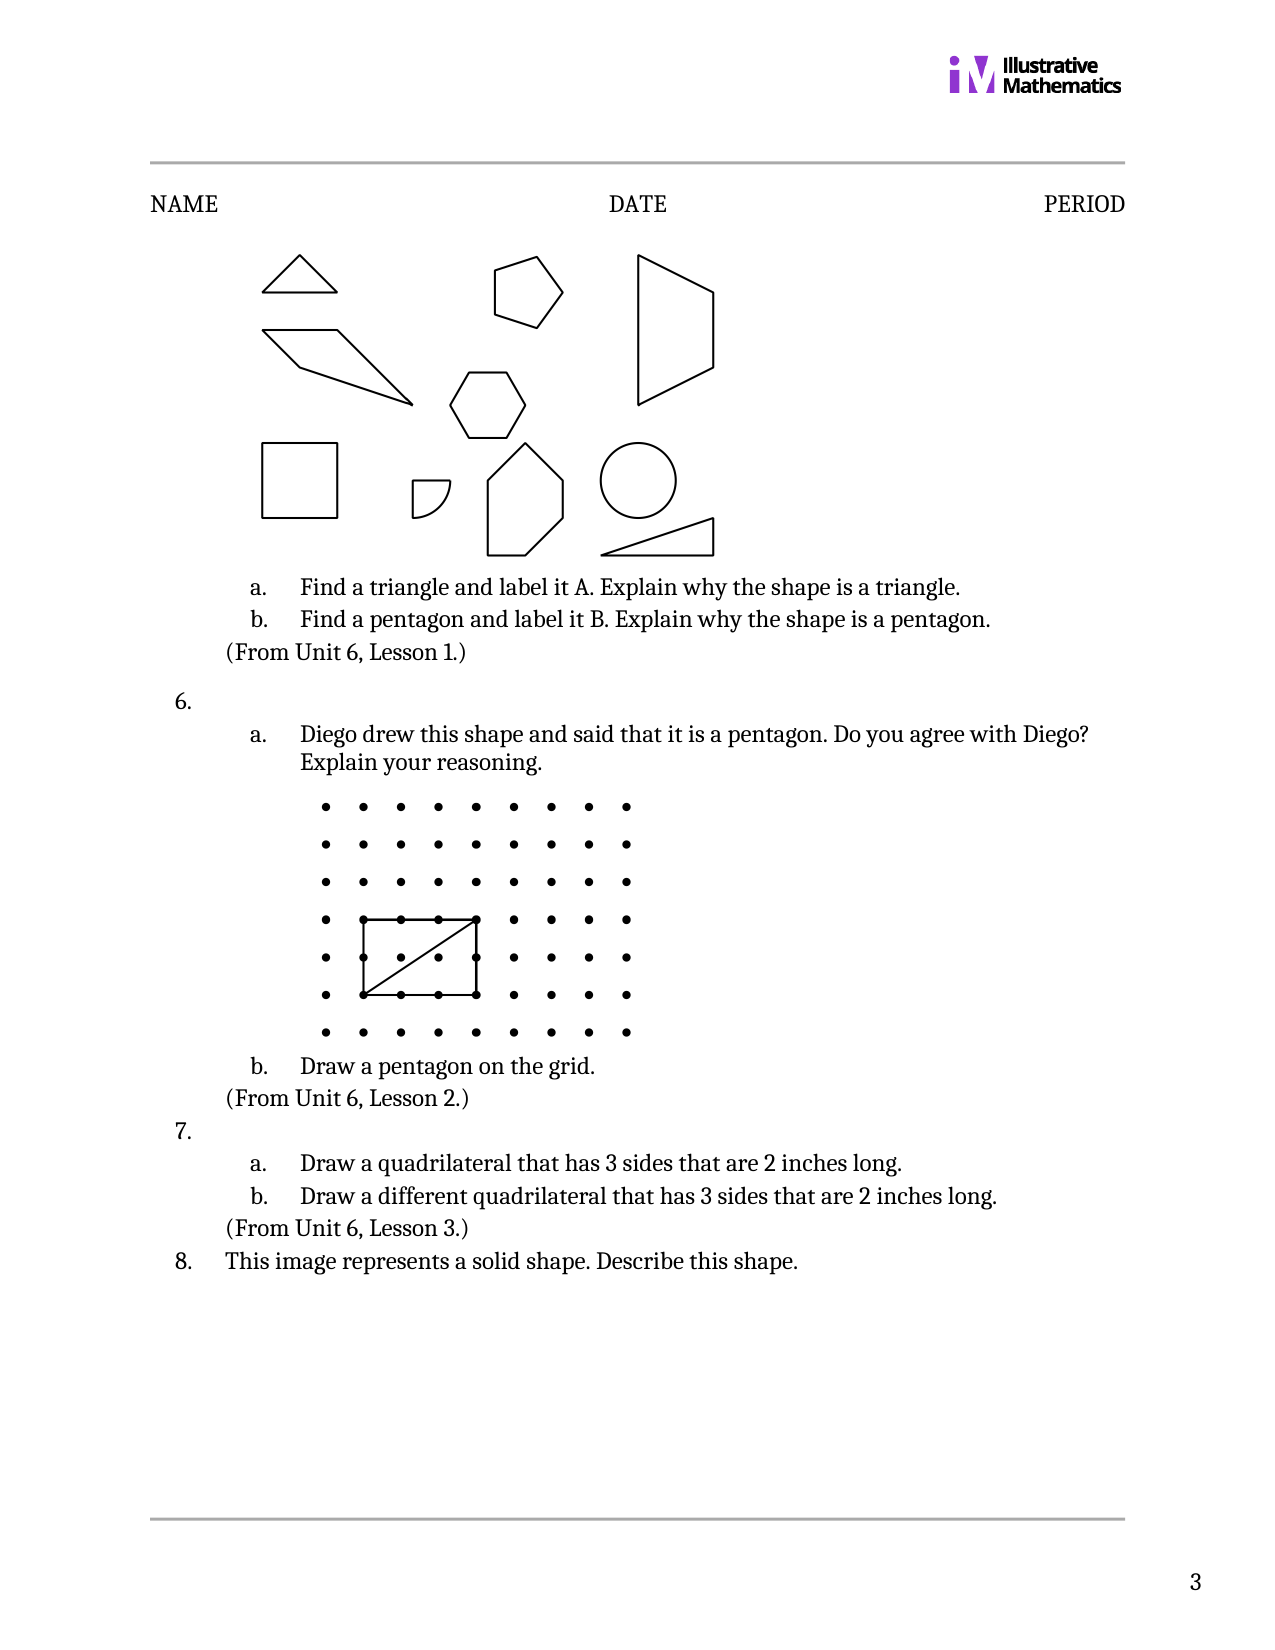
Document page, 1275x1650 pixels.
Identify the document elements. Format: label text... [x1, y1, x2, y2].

picture [949, 55, 1121, 93]
list Draw a different quadrilateral that has 3 sides that are 2 inches long. [250, 1182, 1125, 1210]
list Find a pentagon and label it B. Explain why the shape is a pentagon. [250, 605, 1125, 634]
list Find a triangle and label it A. Explain why the shape is a triangle. [250, 572, 1125, 601]
list Diego drew this shape and said that it is a pentagon. Do you agree with Diego? Explain your reasoning. [250, 719, 1125, 777]
list (From Unit 6, Lesson 2.) [175, 1084, 1125, 1113]
list Draw a pentagon on the grid. [250, 1052, 1125, 1080]
picture [243, 247, 732, 563]
picture [318, 797, 634, 1042]
list (From Unit 6, Lesson 1.) [175, 637, 1125, 666]
list (From Unit 6, Lesson 3.) [175, 1214, 1125, 1243]
list This image represents a solid shape. Describe this shape. [175, 1247, 1125, 1275]
list Draw a quadrilateral that has 3 sides that are 2 inches long. [250, 1149, 1125, 1178]
